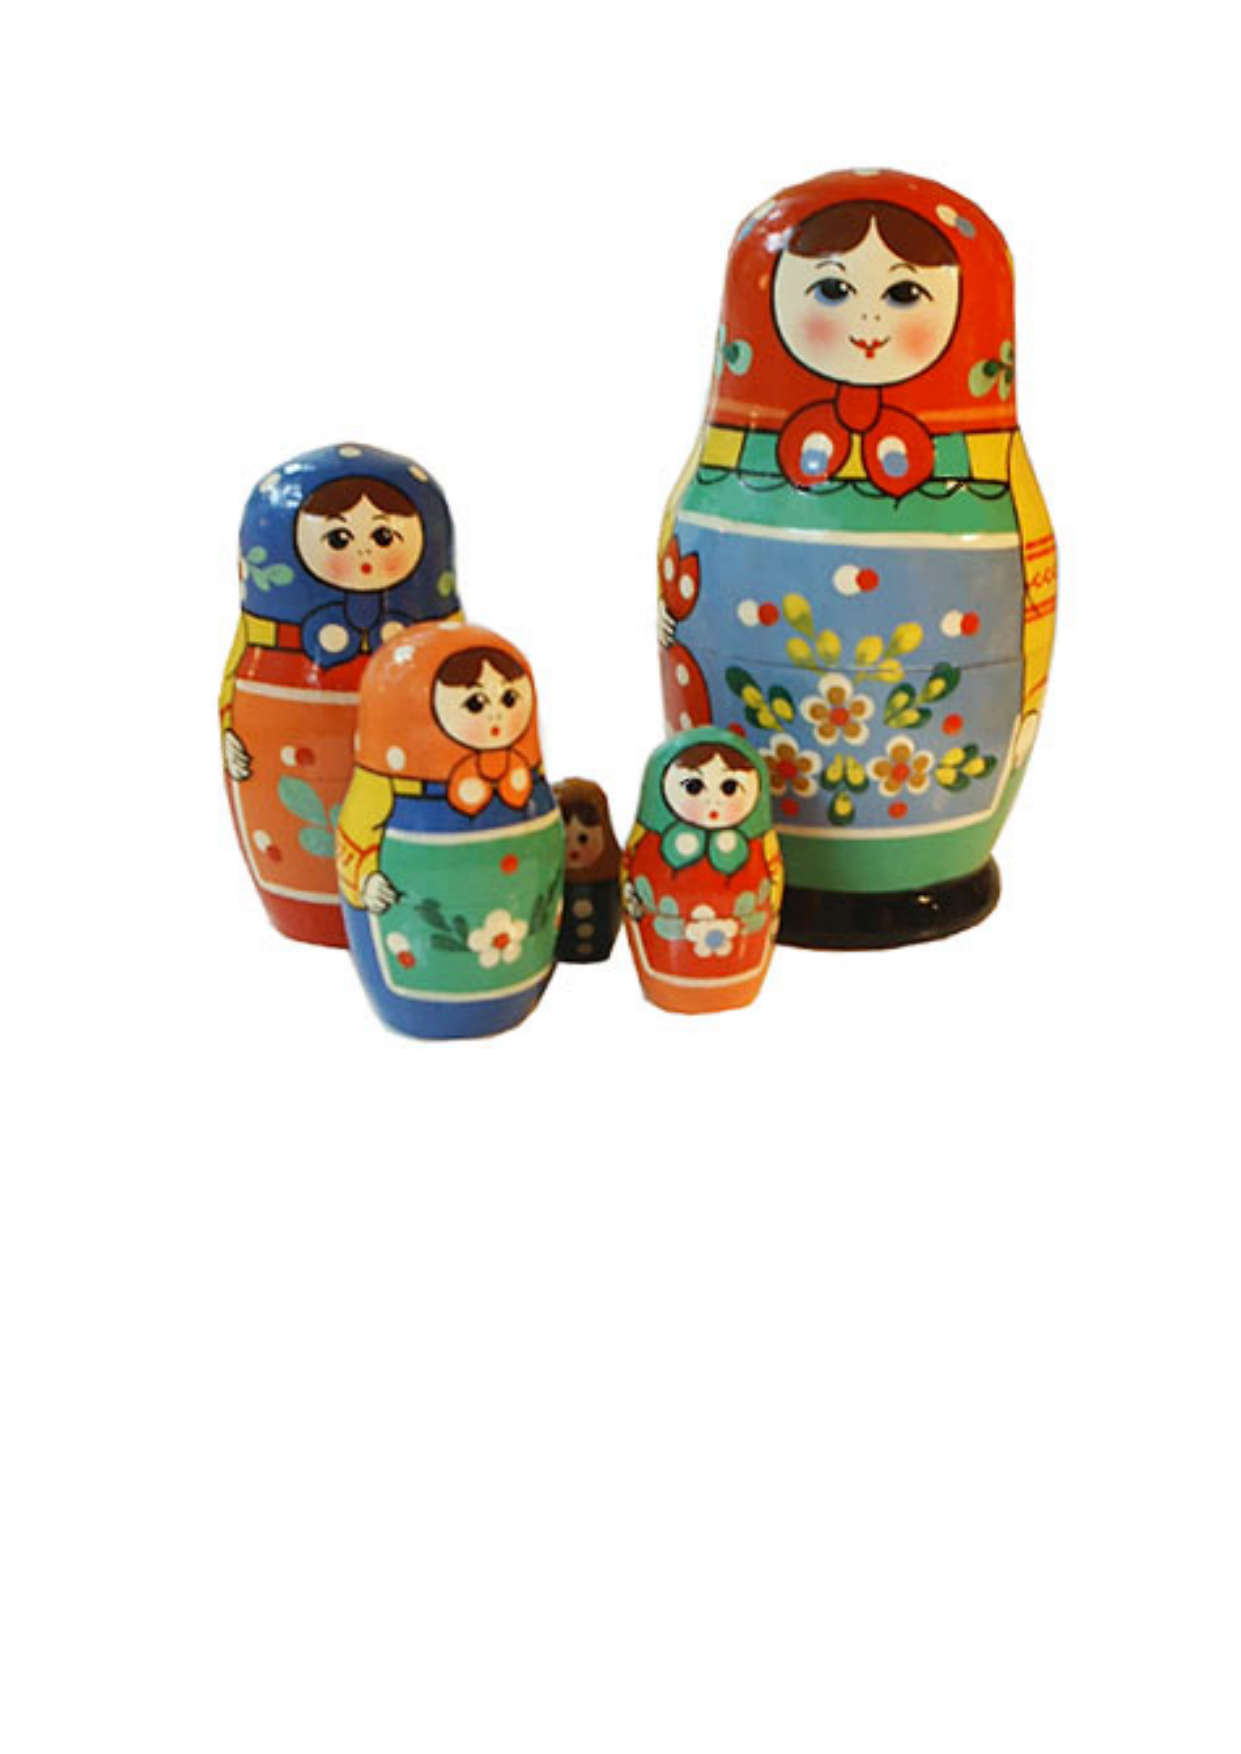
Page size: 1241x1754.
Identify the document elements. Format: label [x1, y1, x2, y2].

picture [177, 160, 1092, 1049]
text [177, 118, 1152, 1048]
